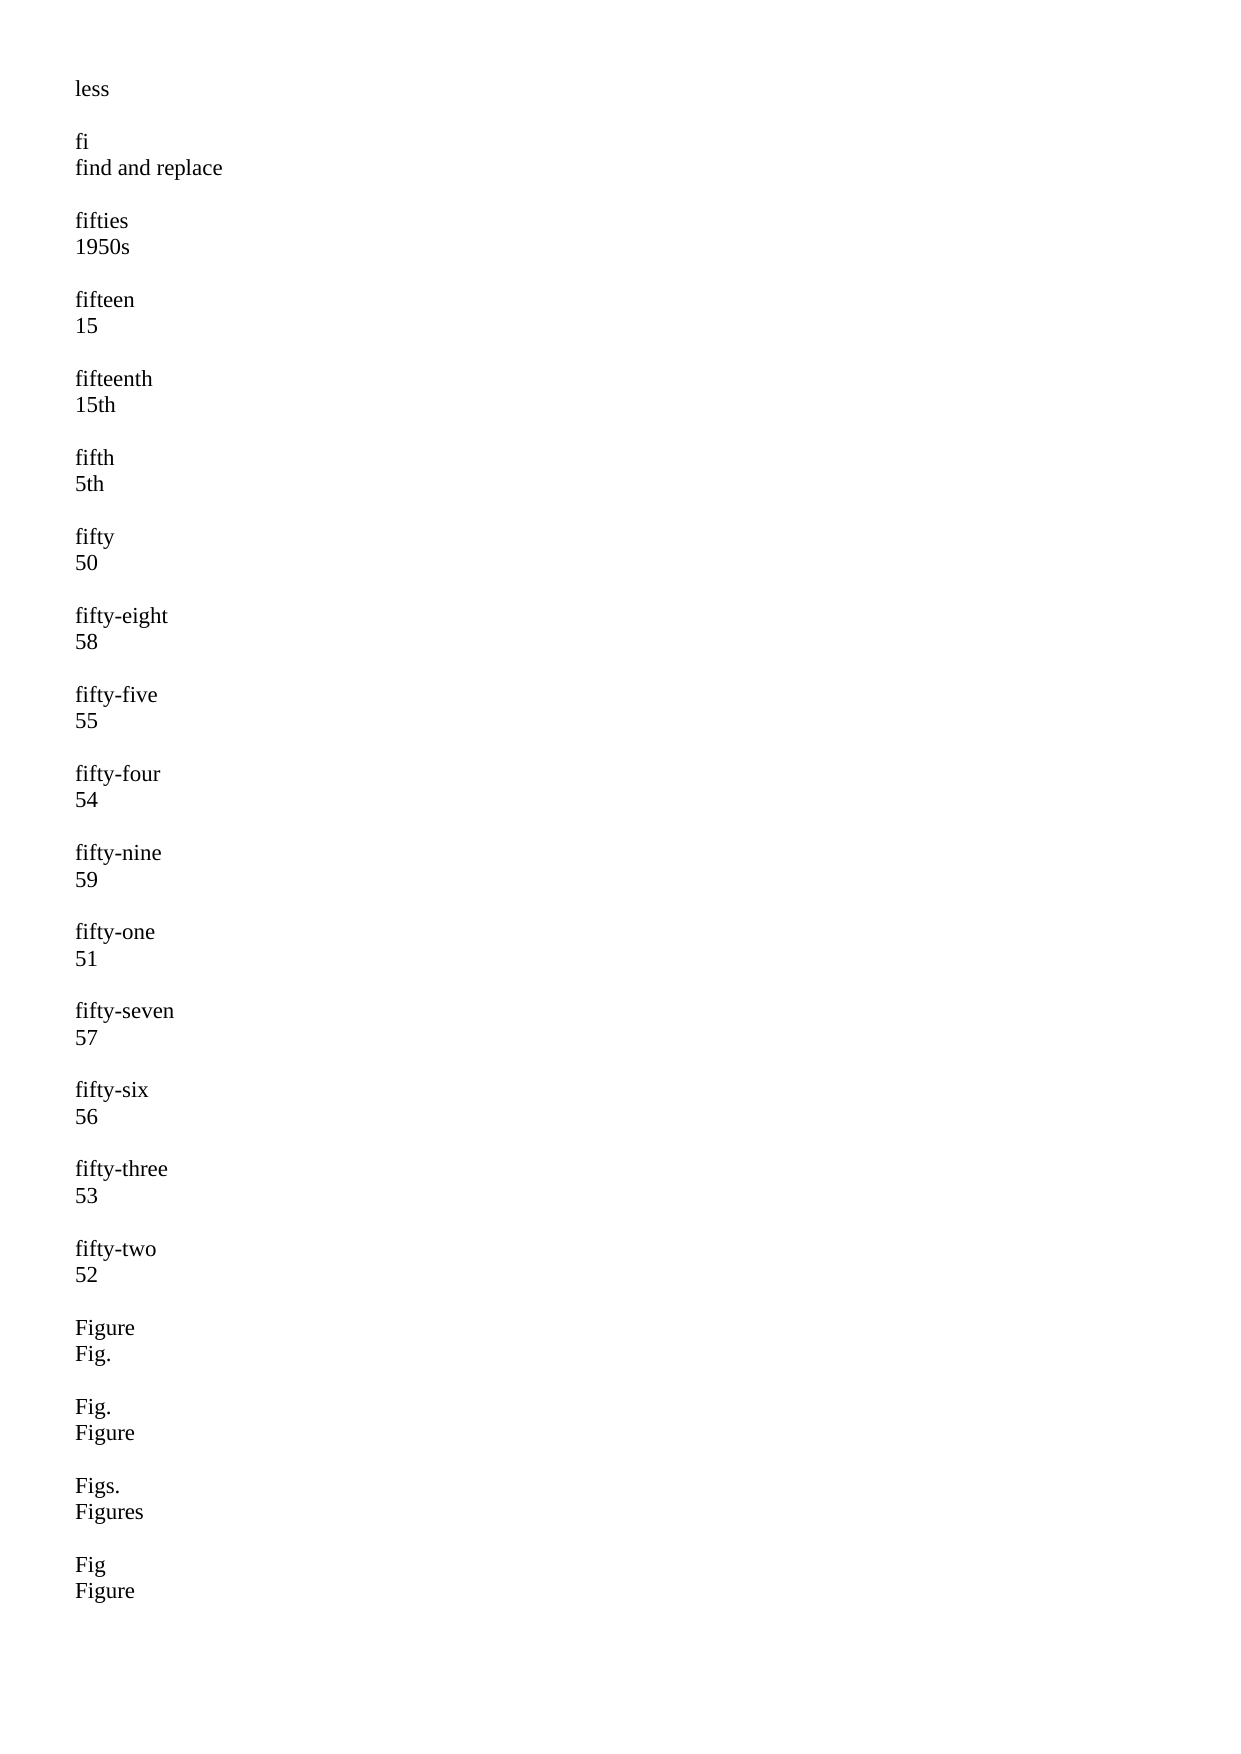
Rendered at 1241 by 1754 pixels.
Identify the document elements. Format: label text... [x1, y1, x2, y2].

text fifty-six [75, 1076, 1165, 1103]
text fifty-five [75, 681, 1165, 707]
text Figure [75, 1577, 1165, 1603]
text 15 [75, 312, 1165, 338]
text Figure [75, 1419, 1165, 1445]
text fi [75, 128, 1165, 154]
text less [75, 75, 1165, 101]
text 52 [75, 1261, 1165, 1287]
text Figures [75, 1498, 1165, 1524]
text fifty [75, 523, 1165, 549]
text 5th [75, 470, 1165, 497]
text Fig. [75, 1340, 1165, 1366]
text Figs. [75, 1472, 1165, 1498]
text 53 [75, 1182, 1165, 1208]
text Fig [75, 1551, 1165, 1577]
text fifties [75, 207, 1165, 233]
text 54 [75, 787, 1165, 813]
text 55 [75, 707, 1165, 734]
text fifty-one [75, 918, 1165, 945]
text 1950s [75, 233, 1165, 259]
text 57 [75, 1024, 1165, 1050]
text fifty-two [75, 1234, 1165, 1261]
text fifth [75, 444, 1165, 470]
text fifty-four [75, 760, 1165, 787]
text fifty-nine [75, 839, 1165, 866]
text 51 [75, 945, 1165, 971]
text Figure [75, 1314, 1165, 1340]
text fifteenth [75, 365, 1165, 391]
text Fig. [75, 1393, 1165, 1419]
text fifty-seven [75, 997, 1165, 1024]
text 15th [75, 391, 1165, 418]
text 50 [75, 549, 1165, 576]
text 58 [75, 628, 1165, 655]
text fifteen [75, 286, 1165, 312]
text find and replace [75, 154, 1165, 180]
text 59 [75, 866, 1165, 892]
text 56 [75, 1103, 1165, 1129]
text fifty-eight [75, 602, 1165, 628]
text fifty-three [75, 1156, 1165, 1182]
